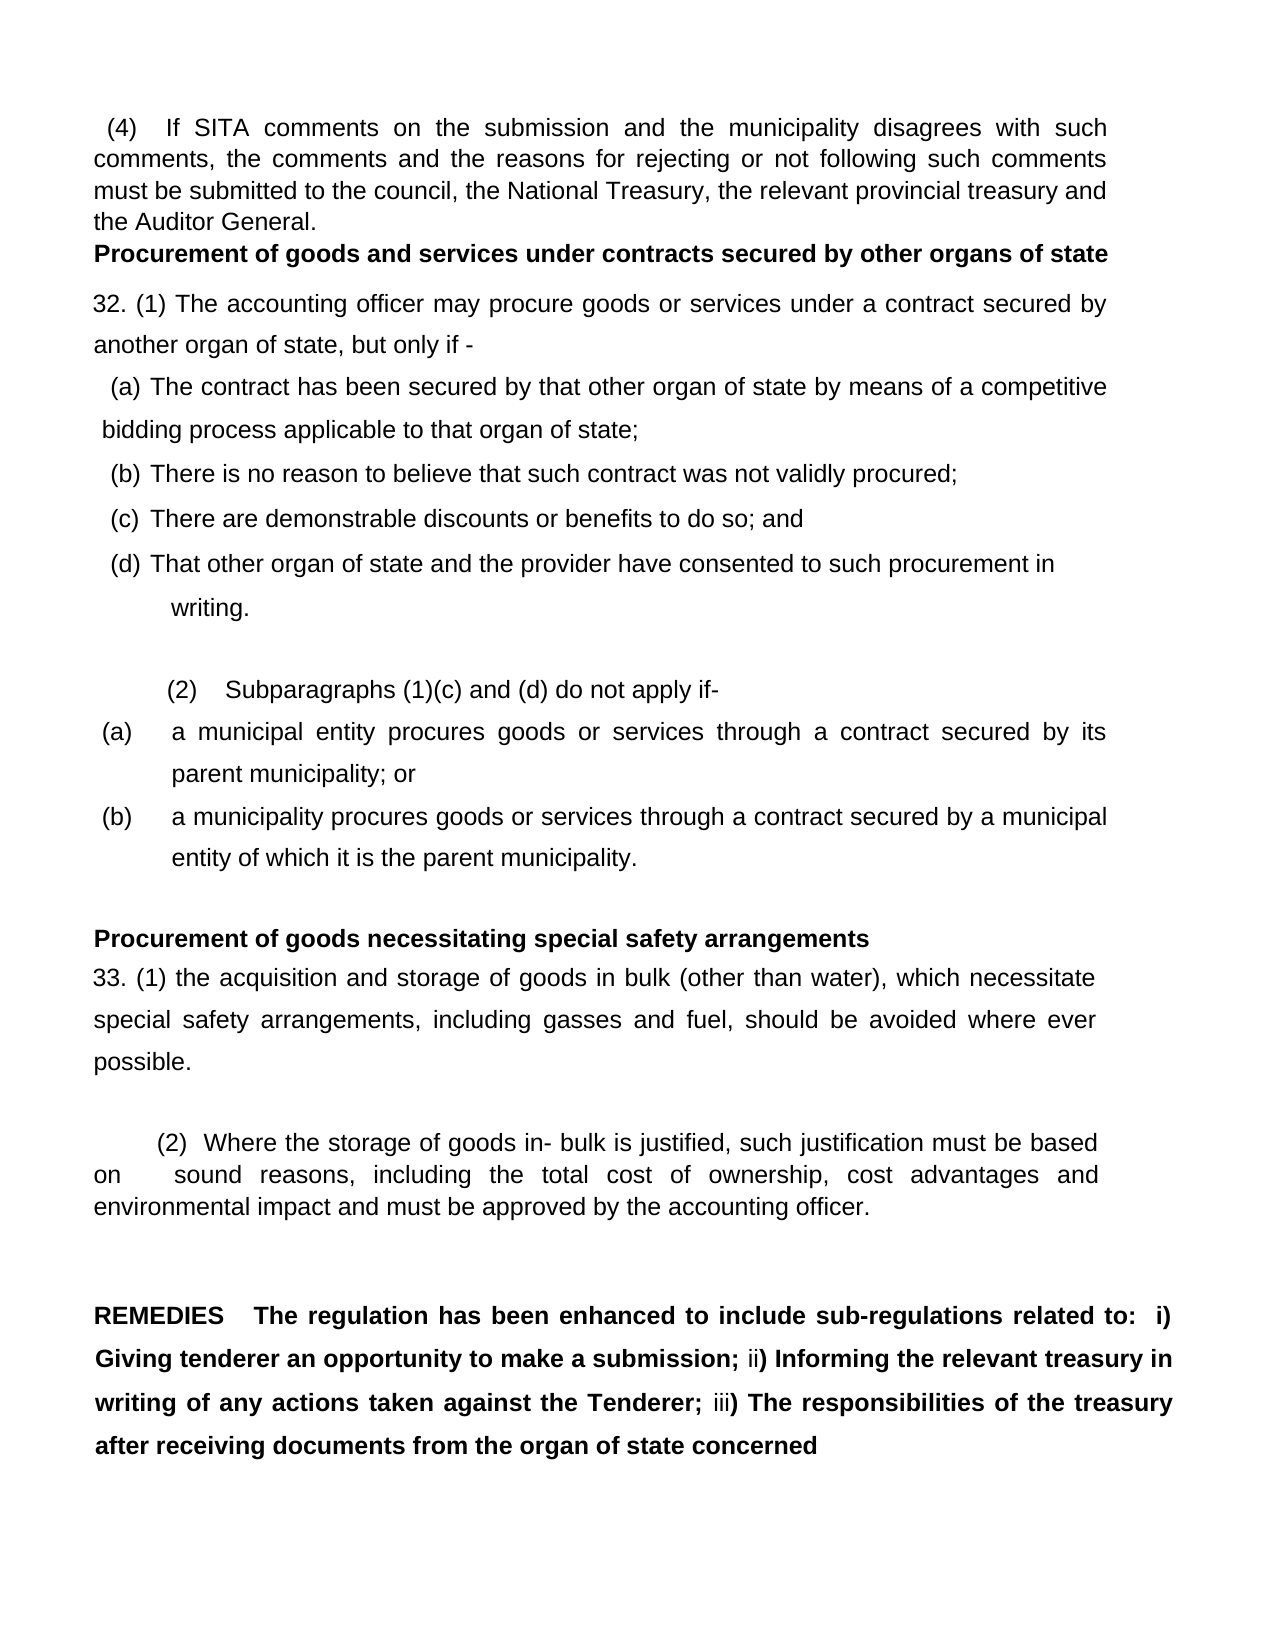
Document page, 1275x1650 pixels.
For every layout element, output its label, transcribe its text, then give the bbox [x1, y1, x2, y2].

list There are demonstrable discounts or benefits to do so; and [102, 504, 1109, 533]
text (2) Where the storage of goods in- bulk is justified, such justification must be based on sound reasons, including the total cost of ownership, cost advantages and environmental impact and must be approved by the accounting officer. [92, 1128, 1100, 1220]
list That other organ of state and the provider have consented to such procurement in [102, 549, 1109, 578]
text 32. (1) The accounting officer may procure goods or services under a contract secured by another organ of state, but only if - [92, 289, 1109, 359]
subtitle Procurement of goods and services under contracts secured by other organs of state [94, 239, 1173, 268]
text (2) Subparagraphs (1)(c) and (d) do not apply if- [75, 675, 1174, 703]
list There is no reason to believe that such contract was not validly procured; [102, 459, 1109, 488]
text 33. (1) the acquisition and storage of goods in bulk (other than water), which necessitate special safety arrangements, including gasses and fuel, should be avoided where ever possible. [92, 963, 1097, 1076]
list The contract has been secured by that other organ of state by means of a competitive bidding process applicable to that organ of state; [102, 372, 1109, 444]
subtitle Procurement of goods necessitating special safety arrangements [94, 924, 1173, 953]
text REMEDIES The regulation has been enhanced to include sub-regulations related to: i) Giving tenderer an opportunity to make a submission; ii) Informing the relevant treasury in writing of any actions taken against the Tenderer; iii) The responsibilities of the treasury after receiving documents from the organ of state concerned [94, 1301, 1173, 1459]
list a municipality procures goods or services through a contract secured by a municipal entity of which it is the parent municipality. [102, 802, 1109, 872]
text (4) If SITA comments on the submission and the municipality disagrees with such comments, the comments and the reasons for rejecting or not following such comments must be submitted to the council, the National Treasury, the relevant provincial treasury and the Auditor General. [92, 112, 1109, 236]
list a municipal entity procures goods or services through a contract secured by its parent municipality; or [102, 717, 1109, 788]
text writing. [171, 593, 1109, 622]
